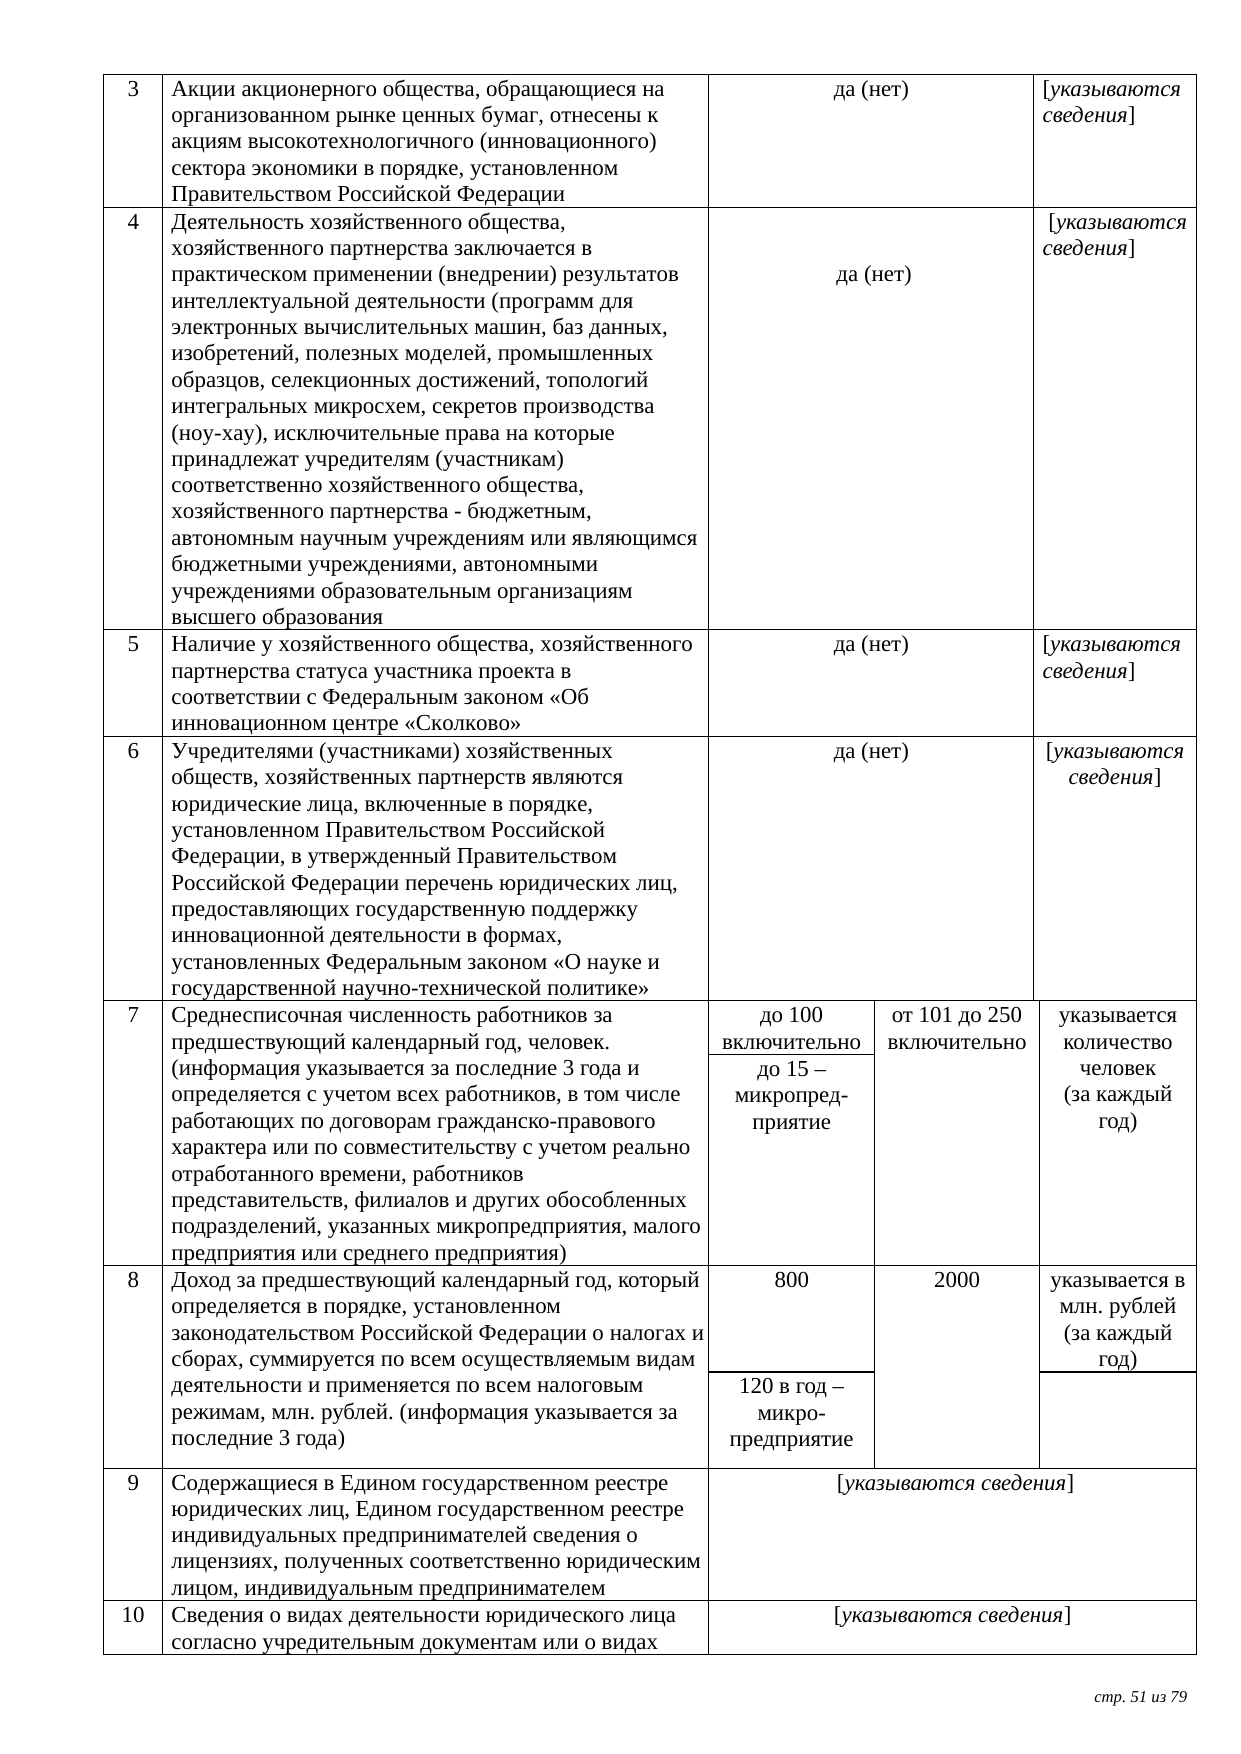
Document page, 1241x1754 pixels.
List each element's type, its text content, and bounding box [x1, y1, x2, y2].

table_cell да (нет) [709, 75, 1033, 207]
table_cell до 15 – микропредприятие [709, 1055, 874, 1265]
table_cell 7 [104, 1001, 162, 1265]
table_cell до 100 включительно [709, 1001, 874, 1054]
table_cell 800 [709, 1266, 874, 1371]
table_cell [1040, 1373, 1196, 1467]
table_cell Наличие у хозяйственного общества, хозяйственного партнерства статуса участника проекта в соответствии с Федеральным законом «Об инновационном центре «Сколково» [163, 630, 708, 736]
table_cell Акции акционерного общества, обращающиеся на организованном рынке ценных бумаг, отнесены к акциям высокотехнологичного (инновационного) сектора экономики в порядке, установленном Правительством Российской Федерации [163, 75, 708, 207]
table_cell да (нет) [709, 630, 1033, 736]
table_cell 9 [104, 1469, 162, 1600]
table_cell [1034, 75, 1196, 207]
table_cell [указываются сведения] [1034, 630, 1196, 736]
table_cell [709, 1601, 1196, 1654]
table_cell 3 [104, 75, 162, 207]
table_cell Содержащиеся в Едином государственном реестре юридических лиц, Едином государственном реестре индивидуальных предпринимателей сведения о лицензиях, полученных соответственно юридическим лицом, индивидуальным предпринимателем [163, 1469, 708, 1600]
table_cell 2000 [875, 1266, 1039, 1467]
table_cell [указываются сведения] [1034, 208, 1196, 629]
table_cell 6 [104, 737, 162, 1000]
table_cell 10 [104, 1601, 162, 1654]
table_cell Учредителями (участниками) хозяйственных обществ, хозяйственных партнерств являются юридические лица, включенные в порядке, установленном Правительством Российской Федерации, в утвержденный Правительством Российской Федерации перечень юридических лиц, предоставляющих государственную поддержку инновационной деятельности в формах, установленных Федеральным законом «О науке и государственной научно-технической политике» [163, 737, 708, 1000]
table_cell Деятельность хозяйственного общества, хозяйственного партнерства заключается в практическом применении (внедрении) результатов интеллектуальной деятельности (программ для электронных вычислительных машин, баз данных, изобретений, полезных моделей, промышленных образцов, селекционных достижений, топологий интегральных микросхем, секретов производства (ноу-хау), исключительные права на которые принадлежат учредителям (участникам) соответственно хозяйственного общества, хозяйственного партнерства - бюджетным, автономным научным учреждениям или являющимся бюджетными учреждениями, автономными учреждениями образовательным организациям высшего образования [163, 208, 708, 629]
table_cell [указываются сведения] [709, 1469, 1196, 1600]
table_cell 120 в год – микропредприятие [709, 1373, 874, 1467]
table_cell 8 [104, 1266, 162, 1467]
table_cell 5 [104, 630, 162, 736]
table_cell да (нет) [709, 737, 1033, 1000]
table_cell да (нет) [709, 208, 1033, 629]
table_cell Среднесписочная численность работников за предшествующий календарный год, человек. (информация указывается за последние 3 года и определяется с учетом всех работников, в том числе работающих по договорам гражданско-правового характера или по совместительству с учетом реально отработанного времени, работников представительств, филиалов и других обособленных подразделений, указанных микропредприятия, малого предприятия или среднего предприятия) [163, 1001, 708, 1265]
table_cell указывается количество человек (за каждый год) [1040, 1001, 1196, 1265]
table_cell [163, 1601, 708, 1654]
table_cell Доход за предшествующий календарный год, который определяется в порядке, установленном законодательством Российской Федерации о налогах и сборах, суммируется по всем осуществляемым видам деятельности и применяется по всем налоговым режимам, млн. рублей. (информация указывается за последние 3 года) [163, 1266, 708, 1467]
table_cell указывается в млн. рублей (за каждый год) [1040, 1266, 1196, 1371]
table_cell от 101 до 250 включительно [875, 1001, 1039, 1265]
table_cell 4 [104, 208, 162, 629]
table_cell [указываются сведения] [1034, 737, 1196, 1000]
